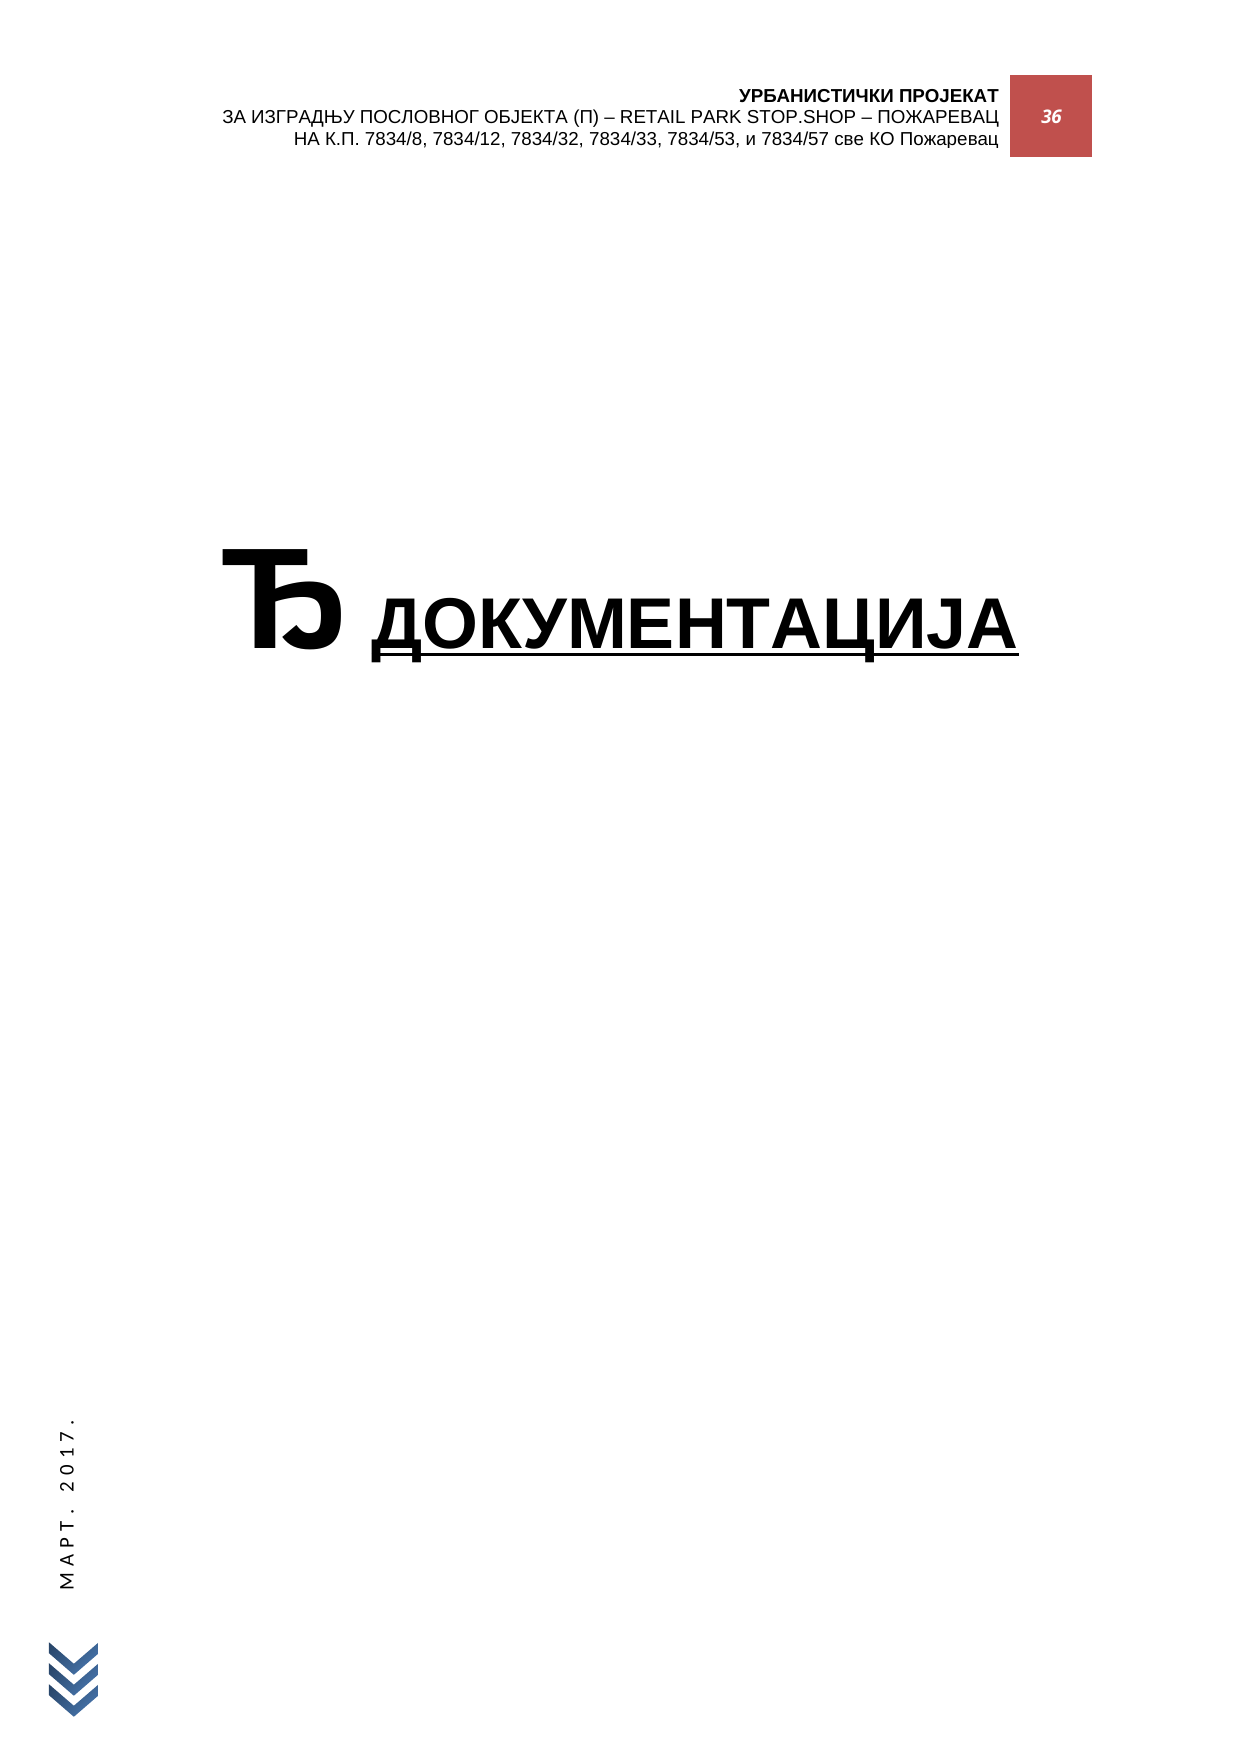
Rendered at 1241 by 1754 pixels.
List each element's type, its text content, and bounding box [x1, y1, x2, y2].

subtitle Ђ ДОКУМЕНТАЦИЈА [148, 514, 1092, 679]
